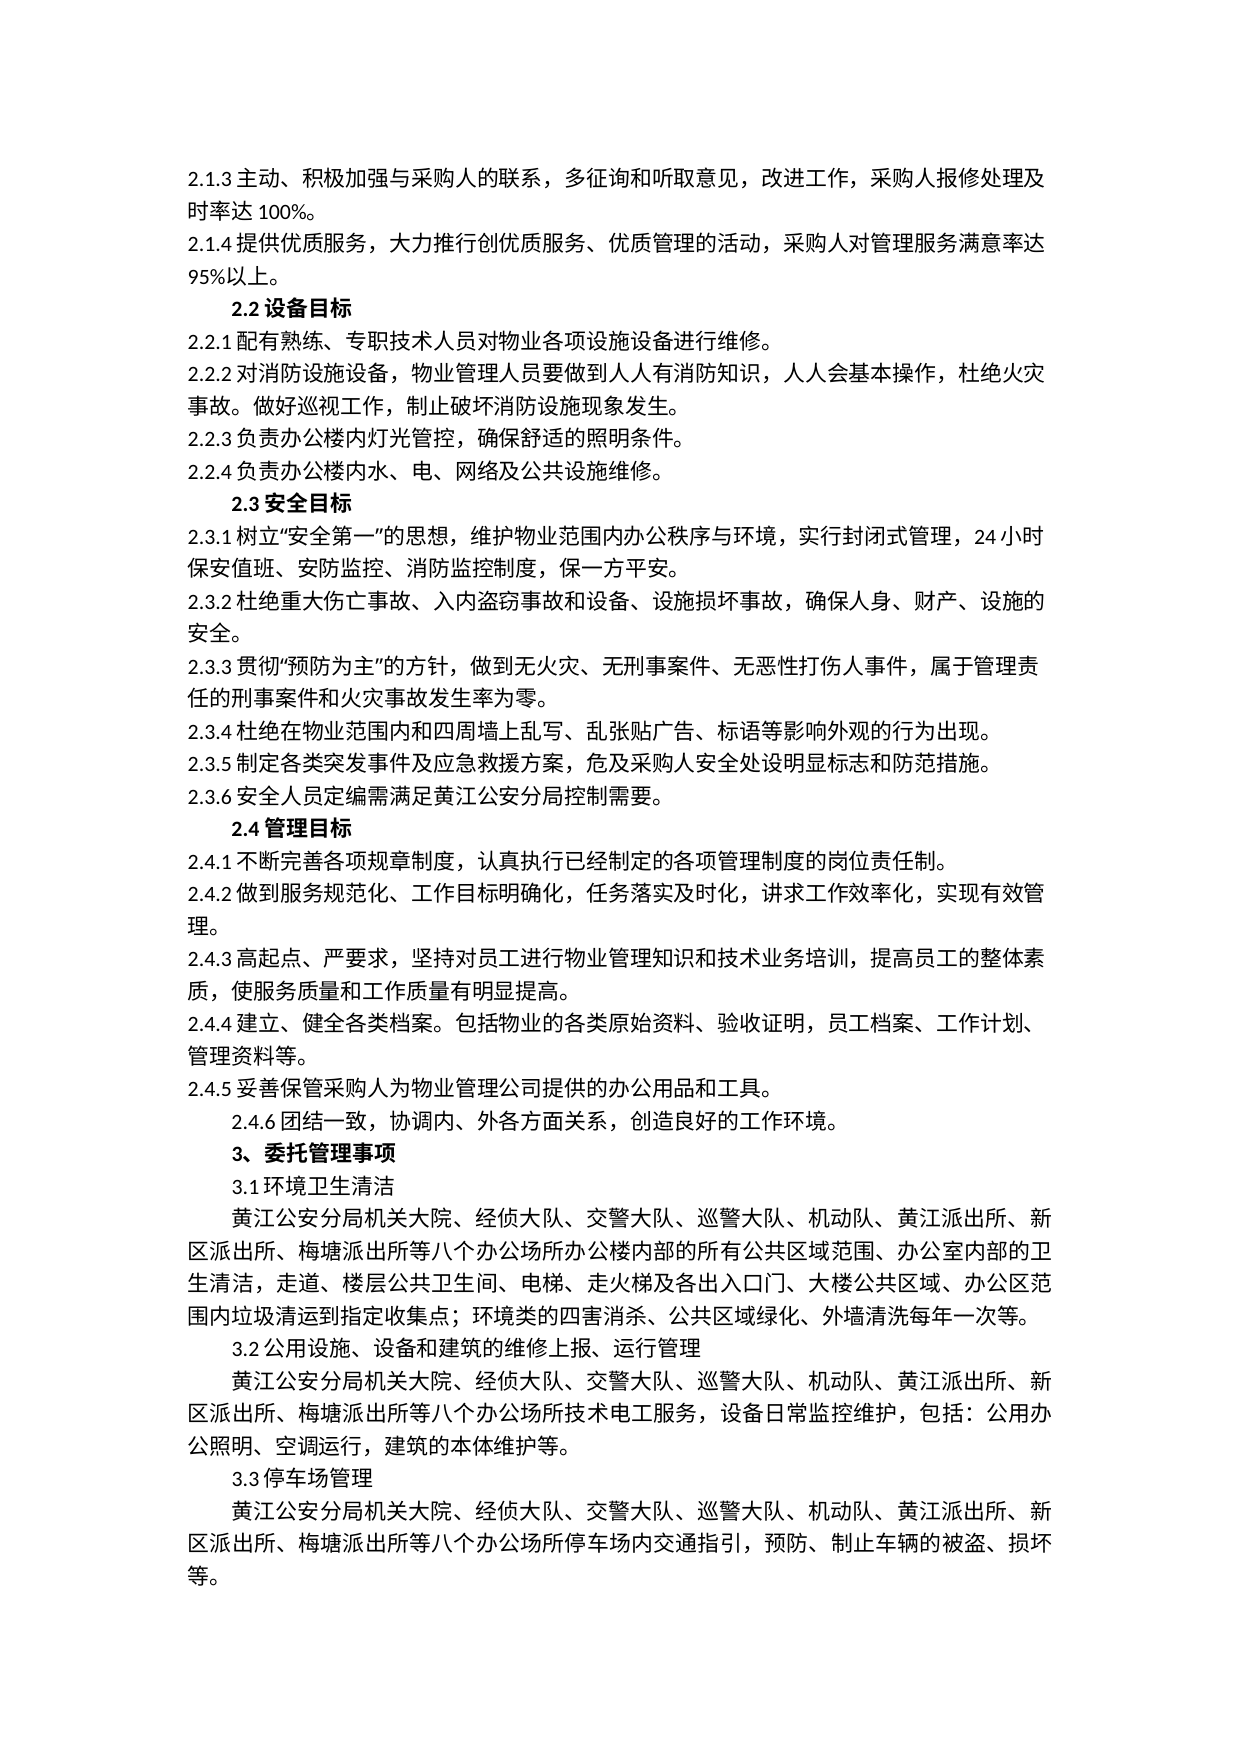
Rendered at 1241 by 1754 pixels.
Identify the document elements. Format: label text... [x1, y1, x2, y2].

text 2.2.4负责办公楼内水、电、网络及公共设施维修。 [187, 454, 1053, 487]
text 2.3.4杜绝在物业范围内和四周墙上乱写、乱张贴广告、标语等影响外观的行为出现。 [187, 714, 1053, 747]
text 2.1.4提供优质服务，大力推行创优质服务、优质管理的活动，采购人对管理服务满意率达95%以上。 [187, 227, 1053, 292]
text 2.4.1不断完善各项规章制度，认真执行已经制定的各项管理制度的岗位责任制。 [187, 844, 1053, 877]
text 2.2.1配有熟练、专职技术人员对物业各项设施设备进行维修。 [187, 324, 1053, 357]
text 黄江公安分局机关大院、经侦大队、交警大队、巡警大队、机动队、黄江派出所、新区派出所、梅塘派出所等八个办公场所办公楼内部的所有公共区域范围、办公室内部的卫生清洁，走道、楼层公共卫生间、电梯、走火梯及各出入口门、大楼公共区域、办公区范围内垃圾清运到指定收集点；环境类的四害消杀、公共区域绿化、外墙清洗每年一次等。 [187, 1202, 1053, 1332]
text 2.3 安全目标 [187, 487, 1053, 519]
text 2.1.3主动、积极加强与采购人的联系，多征询和听取意见，改进工作，采购人报修处理及时率达100%。 [187, 162, 1053, 227]
text 2.4.5妥善保管采购人为物业管理公司提供的办公用品和工具。 [187, 1072, 1053, 1104]
text 2.3.6安全人员定编需满足黄江公安分局控制需要。 [187, 779, 1053, 812]
text 3.2公用设施、设备和建筑的维修上报、运行管理 [187, 1332, 1053, 1364]
text 2.3.2杜绝重大伤亡事故、入内盗窃事故和设备、设施损坏事故，确保人身、财产、设施的安全。 [187, 584, 1053, 649]
text 2.4.2做到服务规范化、工作目标明确化，任务落实及时化，讲求工作效率化，实现有效管理。 [187, 877, 1053, 942]
text 2.4.4建立、健全各类档案。包括物业的各类原始资料、验收证明，员工档案、工作计划、管理资料等。 [187, 1007, 1053, 1072]
text 2.2.3负责办公楼内灯光管控，确保舒适的照明条件。 [187, 422, 1053, 454]
text 3、委托管理事项 [187, 1137, 1053, 1169]
text 2.3.5制定各类突发事件及应急救援方案，危及采购人安全处设明显标志和防范措施。 [187, 747, 1053, 779]
text 黄江公安分局机关大院、经侦大队、交警大队、巡警大队、机动队、黄江派出所、新区派出所、梅塘派出所等八个办公场所停车场内交通指引，预防、制止车辆的被盗、损坏等。 [187, 1494, 1053, 1592]
text 2.4.3高起点、严要求，坚持对员工进行物业管理知识和技术业务培训，提高员工的整体素质，使服务质量和工作质量有明显提高。 [187, 942, 1053, 1007]
text 2.2 设备目标 [187, 292, 1053, 324]
text 2.4.6团结一致，协调内、外各方面关系，创造良好的工作环境。 [187, 1104, 1053, 1137]
text 3.1环境卫生清洁 [187, 1169, 1053, 1202]
text 2.4 管理目标 [187, 812, 1053, 844]
text 2.3.1树立“安全第一”的思想，维护物业范围内办公秩序与环境，实行封闭式管理，24小时保安值班、安防监控、消防监控制度，保一方平安。 [187, 519, 1053, 584]
text 2.2.2对消防设施设备，物业管理人员要做到人人有消防知识，人人会基本操作，杜绝火灾事故。做好巡视工作，制止破坏消防设施现象发生。 [187, 357, 1053, 422]
text 黄江公安分局机关大院、经侦大队、交警大队、巡警大队、机动队、黄江派出所、新区派出所、梅塘派出所等八个办公场所技术电工服务，设备日常监控维护，包括：公用办公照明、空调运行，建筑的本体维护等。 [187, 1364, 1053, 1462]
text 3.3停车场管理 [187, 1462, 1053, 1494]
text 2.3.3贯彻“预防为主”的方针，做到无火灾、无刑事案件、无恶性打伤人事件，属于管理责任的刑事案件和火灾事故发生率为零。 [187, 649, 1053, 714]
